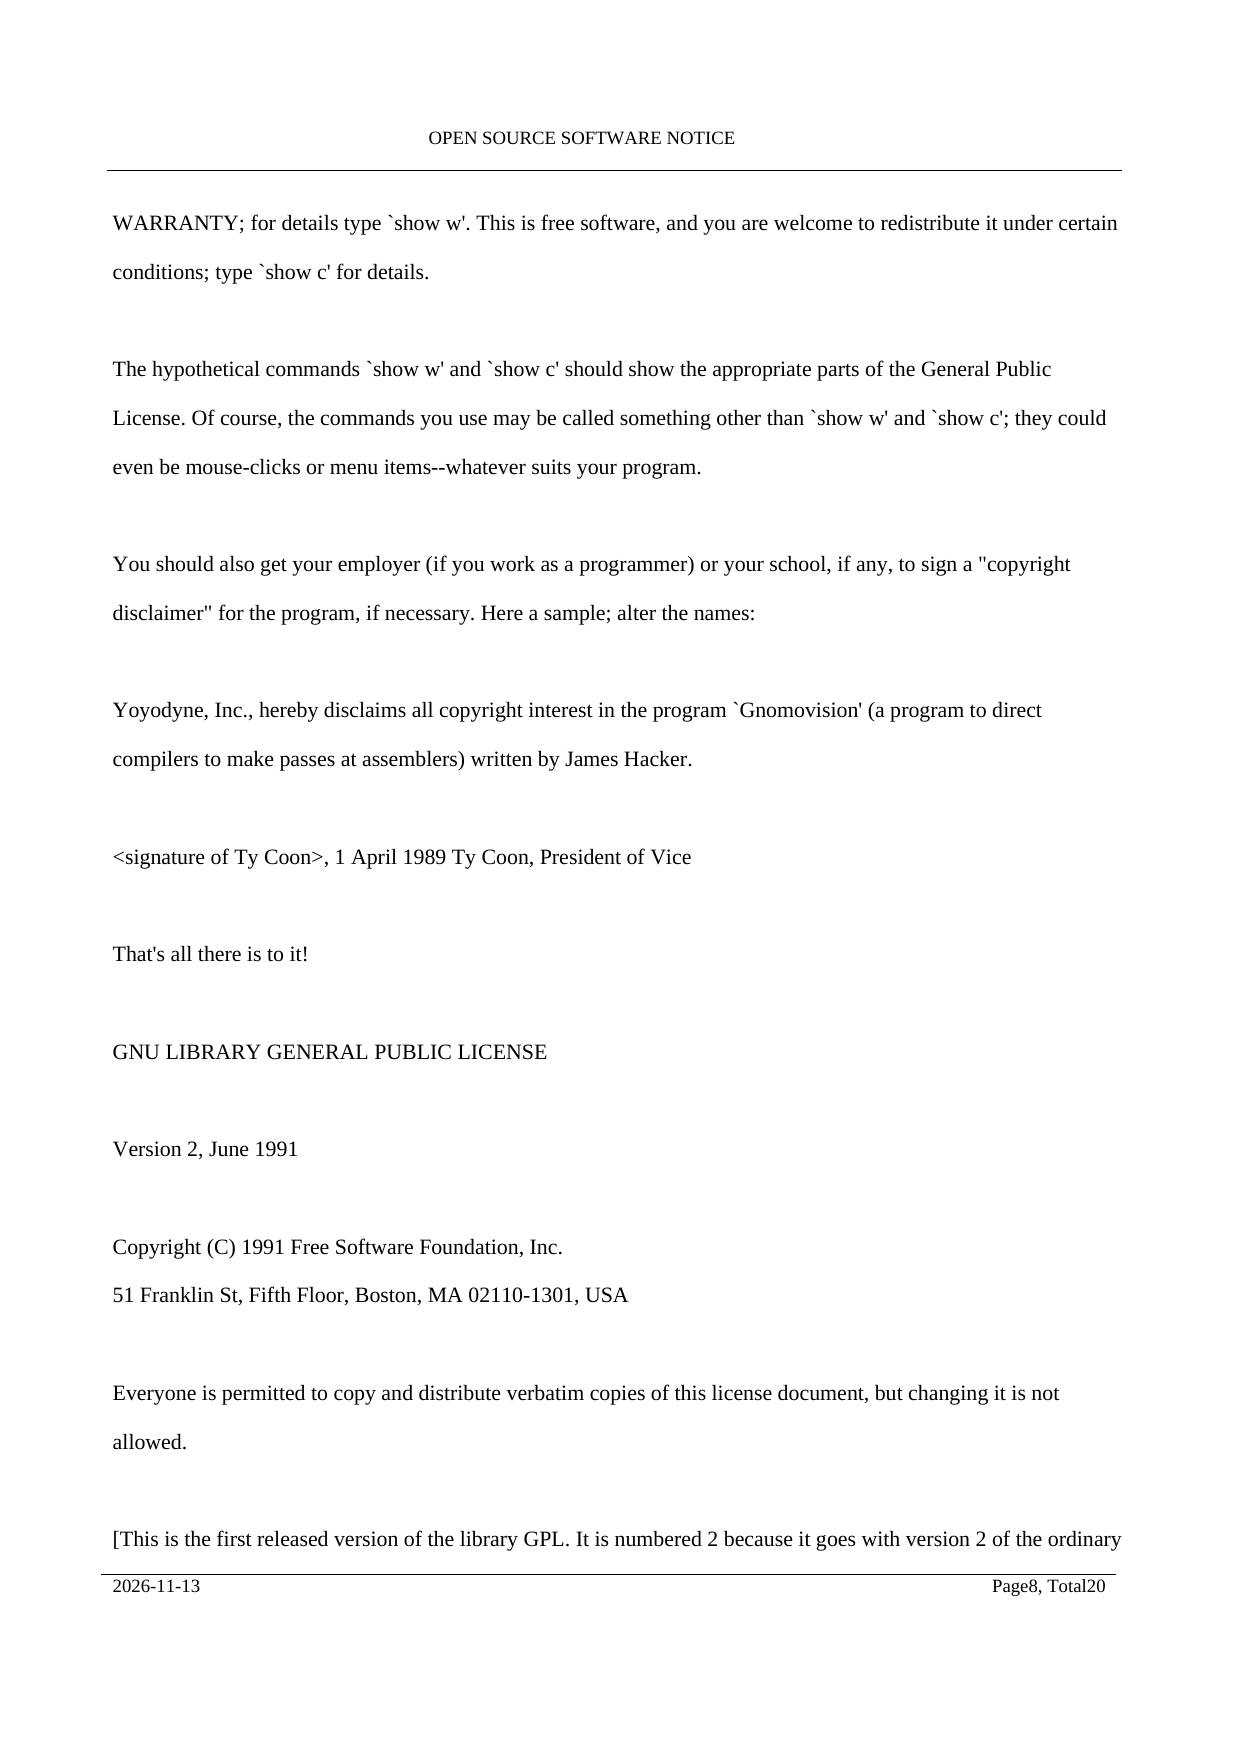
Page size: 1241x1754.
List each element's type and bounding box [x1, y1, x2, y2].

text [112, 206, 1128, 1555]
